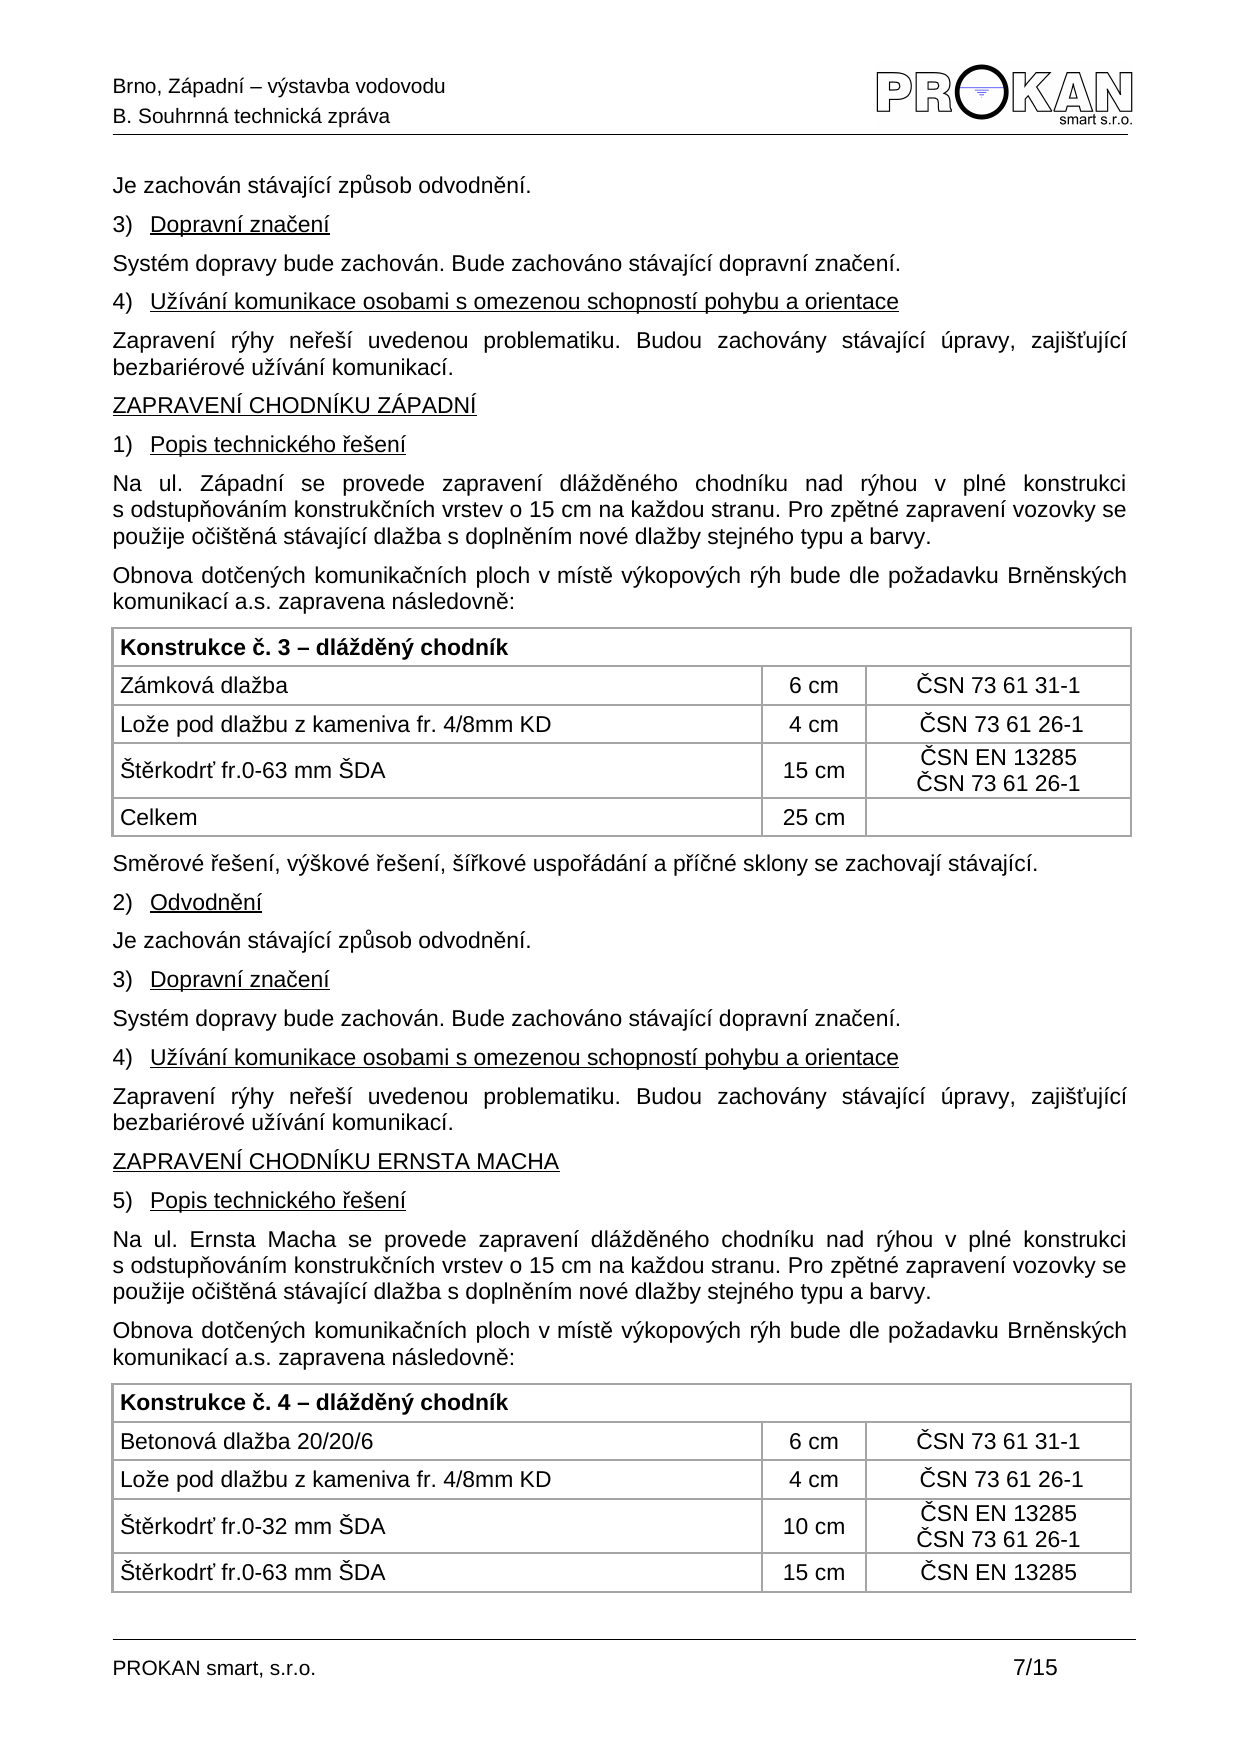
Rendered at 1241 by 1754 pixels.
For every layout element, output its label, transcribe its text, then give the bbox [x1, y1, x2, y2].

list Užívání komunikace osobami s omezenou schopností pohybu a orientace [112, 288, 1128, 315]
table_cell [114, 1554, 761, 1591]
list Dopravní značení [112, 211, 1128, 237]
table_cell 10 cm [763, 1500, 865, 1552]
table_cell Štěrkodrť fr.0-63 mm ŠDA [114, 744, 761, 797]
text Zapravení rýhy neřeší uvedenou problematiku. Budou zachovány stávající úpravy, zajišťující bezbariérové užívání komunikací. [112, 1083, 1128, 1135]
table_cell ČSN 73 61 26-1 [867, 1461, 1130, 1497]
table_cell ČSN 73 61 31-1 [867, 667, 1130, 703]
table_cell ČSN 73 61 31-1 [867, 1423, 1130, 1459]
table_cell Celkem [114, 799, 761, 835]
table_cell ČSN 73 61 26-1 [867, 706, 1130, 742]
list Dopravní značení [112, 966, 1128, 992]
table_cell Lože pod dlažbu z kameniva fr. 4/8mm KD [114, 706, 761, 742]
text Obnova dotčených komunikačních ploch v místě výkopových rýh bude dle požadavku Brněnských komunikací a.s. zapravena následovně: [112, 1317, 1128, 1370]
table_cell 25 cm [763, 799, 865, 835]
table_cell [867, 1554, 1130, 1591]
text Zapravení rýhy neřeší uvedenou problematiku. Budou zachovány stávající úpravy, zajišťující bezbariérové užívání komunikací. [112, 327, 1128, 380]
text Na ul. Západní se provede zapravení dlážděného chodníku nad rýhou v plné konstrukci s odstupňováním konstrukčních vrstev o 15 cm na každou stranu. Pro zpětné zapravení vozovky se použije očištěná stávající dlažba s doplněním nové dlažby stejného typu a barvy. [112, 470, 1128, 549]
table_header Konstrukce č. 4 – dlážděný chodník [114, 1385, 1130, 1421]
table_header Konstrukce č. 3 – dlážděný chodník [114, 629, 1130, 665]
table_cell 6 cm [763, 1423, 865, 1459]
table_cell 4 cm [763, 1461, 865, 1497]
table_cell Lože pod dlažbu z kameniva fr. 4/8mm KD [114, 1461, 761, 1497]
list Popis technického řešení [112, 431, 1128, 458]
text Obnova dotčených komunikačních ploch v místě výkopových rýh bude dle požadavku Brněnských komunikací a.s. zapravena následovně: [112, 562, 1128, 614]
table_cell 15 cm [763, 744, 865, 797]
list Užívání komunikace osobami s omezenou schopností pohybu a orientace [112, 1044, 1128, 1070]
text ZAPRAVENÍ CHODNÍKU ERNSTA MACHA [112, 1148, 1128, 1174]
list Popis technického řešení [112, 1187, 1128, 1213]
text Směrové řešení, výškové řešení, šířkové uspořádání a příčné sklony se zachovají stávající. [112, 849, 1128, 876]
table_cell ČSN EN 13285 ČSN 73 61 26-1 [867, 744, 1130, 797]
table_cell Štěrkodrť fr.0-32 mm ŠDA [114, 1500, 761, 1552]
picture [874, 62, 1135, 127]
text Systém dopravy bude zachován. Bude zachováno stávající dopravní značení. [112, 249, 1128, 276]
table_cell Betonová dlažba 20/20/6 [114, 1423, 761, 1459]
text Systém dopravy bude zachován. Bude zachováno stávající dopravní značení. [112, 1005, 1128, 1031]
list Odvodnění [112, 888, 1128, 915]
text Je zachován stávající způsob odvodnění. [112, 172, 1128, 198]
table_cell ČSN EN 13285 ČSN 73 61 26-1 [867, 1500, 1130, 1552]
table_cell 4 cm [763, 706, 865, 742]
table_cell [867, 799, 1130, 835]
text Na ul. Ernsta Macha se provede zapravení dlážděného chodníku nad rýhou v plné konstrukci s odstupňováním konstrukčních vrstev o 15 cm na každou stranu. Pro zpětné zapravení vozovky se použije očištěná stávající dlažba s doplněním nové dlažby stejného typu a barvy. [112, 1226, 1128, 1305]
table_cell 15 cm [763, 1554, 865, 1591]
text Je zachován stávající způsob odvodnění. [112, 927, 1128, 954]
text ZAPRAVENÍ CHODNÍKU ZÁPADNÍ [112, 392, 1128, 419]
table_cell 6 cm [763, 667, 865, 703]
table_cell Zámková dlažba [114, 667, 761, 703]
